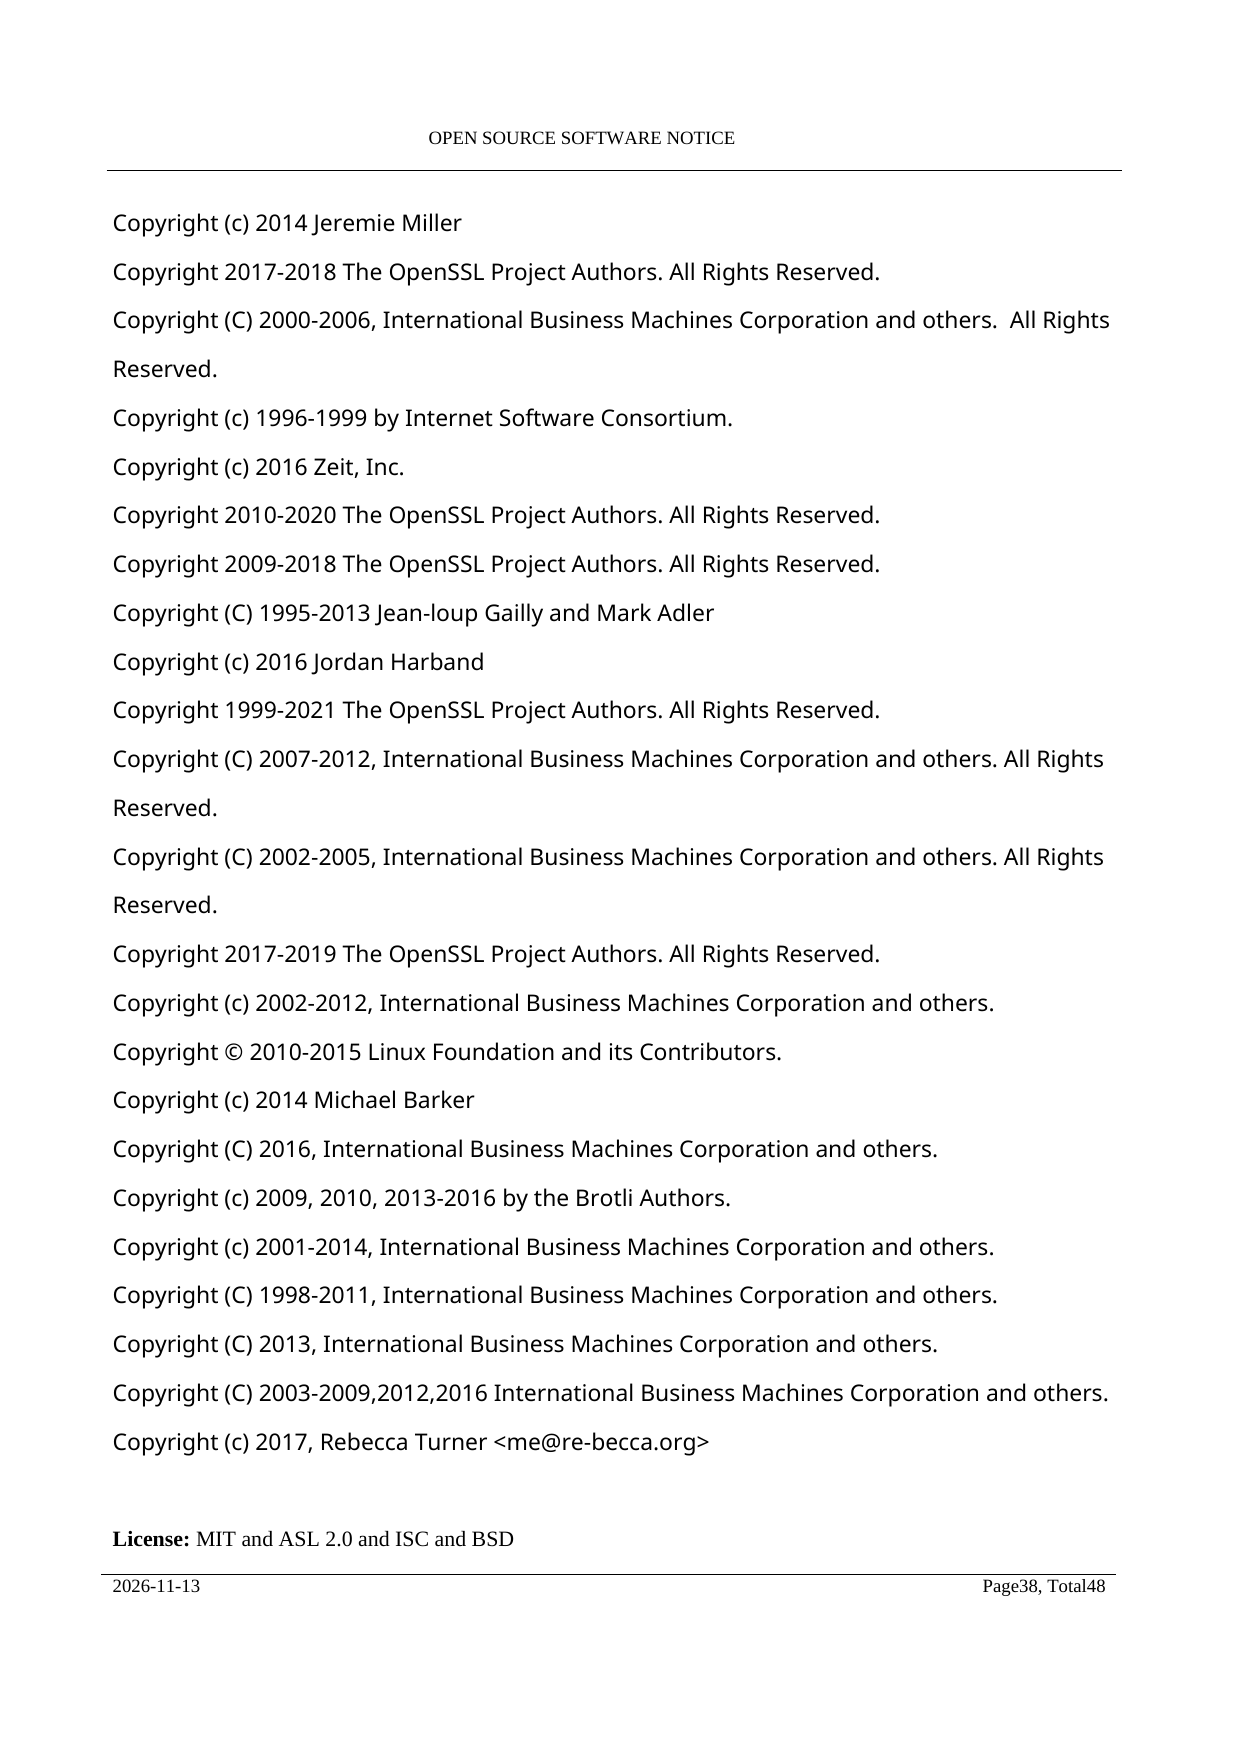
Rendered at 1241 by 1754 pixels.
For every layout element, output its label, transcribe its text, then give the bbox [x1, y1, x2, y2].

text License: MIT and ASL 2.0 and ISC and BSD [112, 1523, 1128, 1555]
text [112, 206, 1128, 1506]
